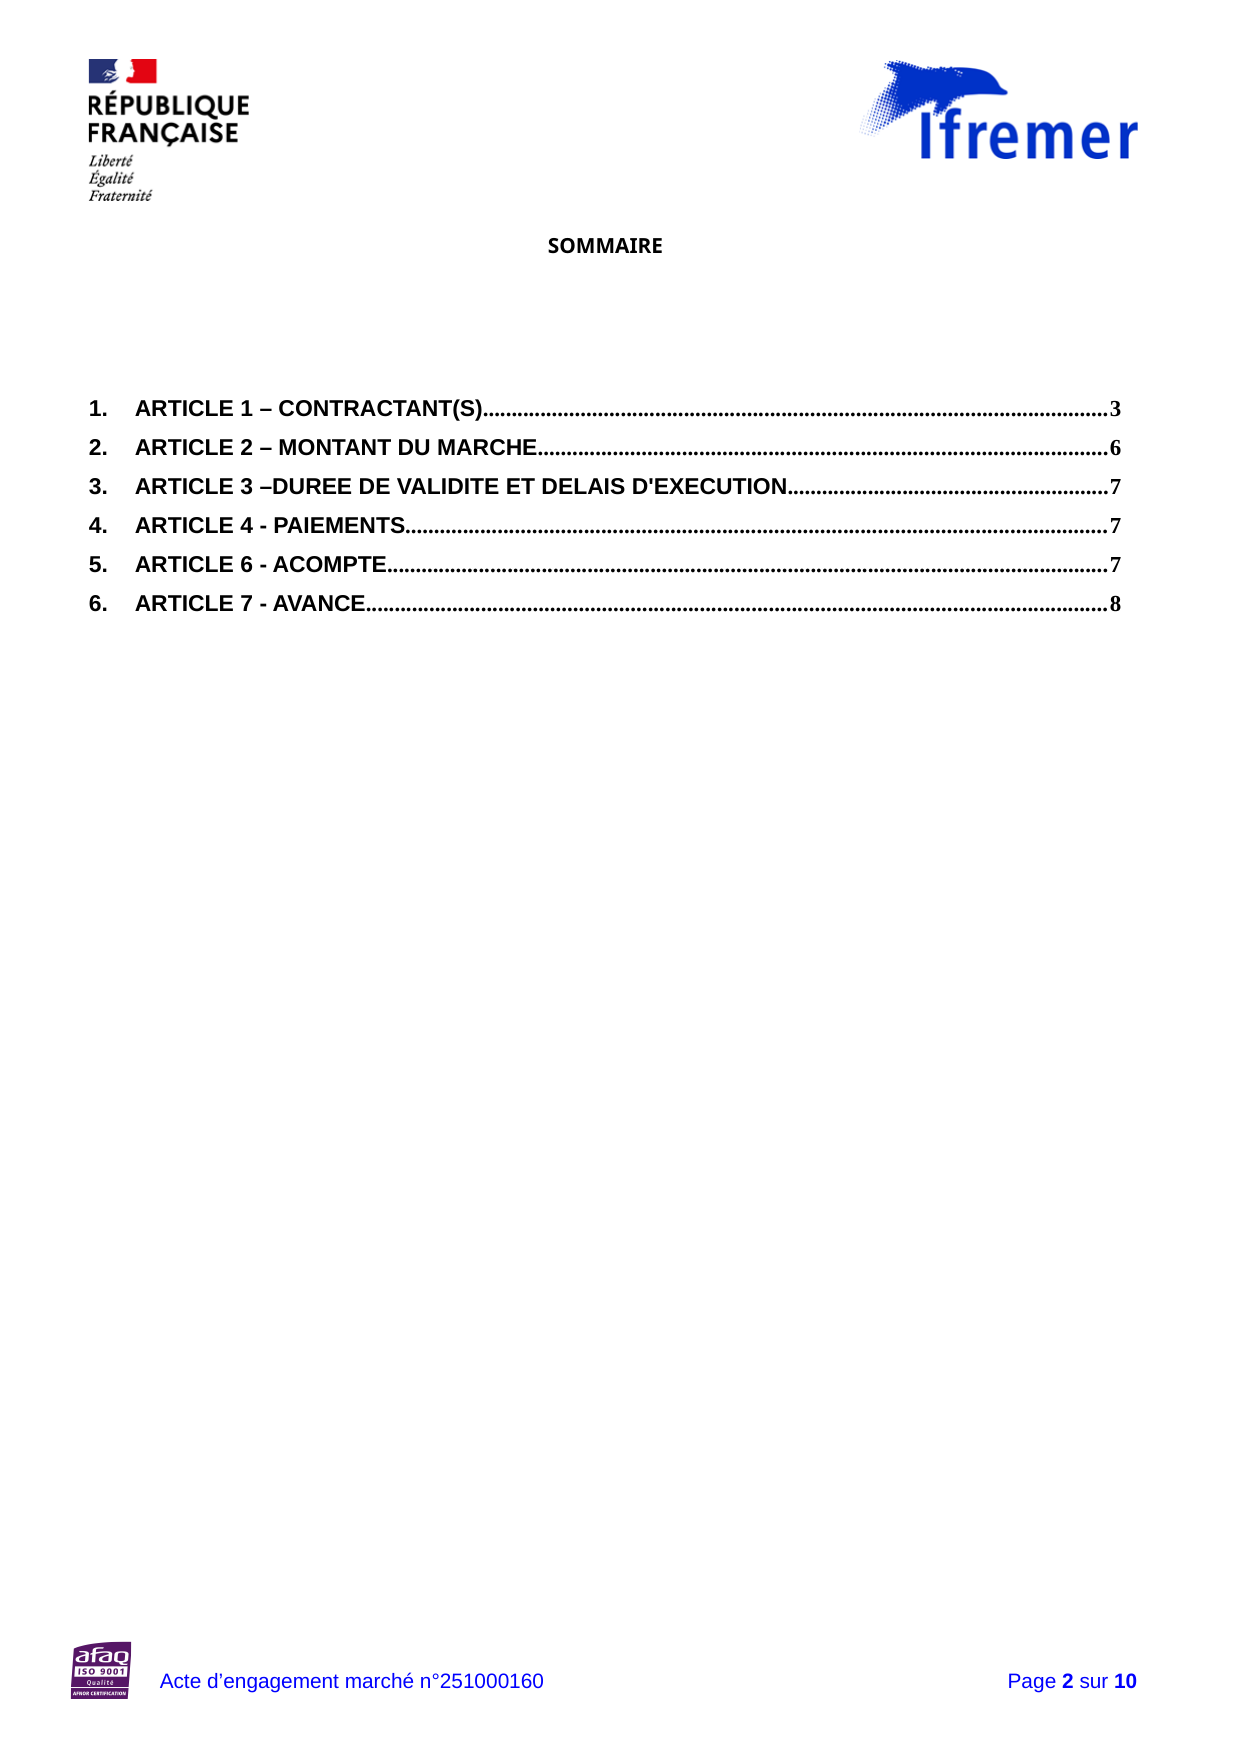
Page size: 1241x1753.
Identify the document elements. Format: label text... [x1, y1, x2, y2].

picture [88, 59, 249, 201]
text SOMMAIRE [89, 231, 1122, 260]
picture [859, 60, 1138, 159]
picture [70, 1641, 132, 1699]
